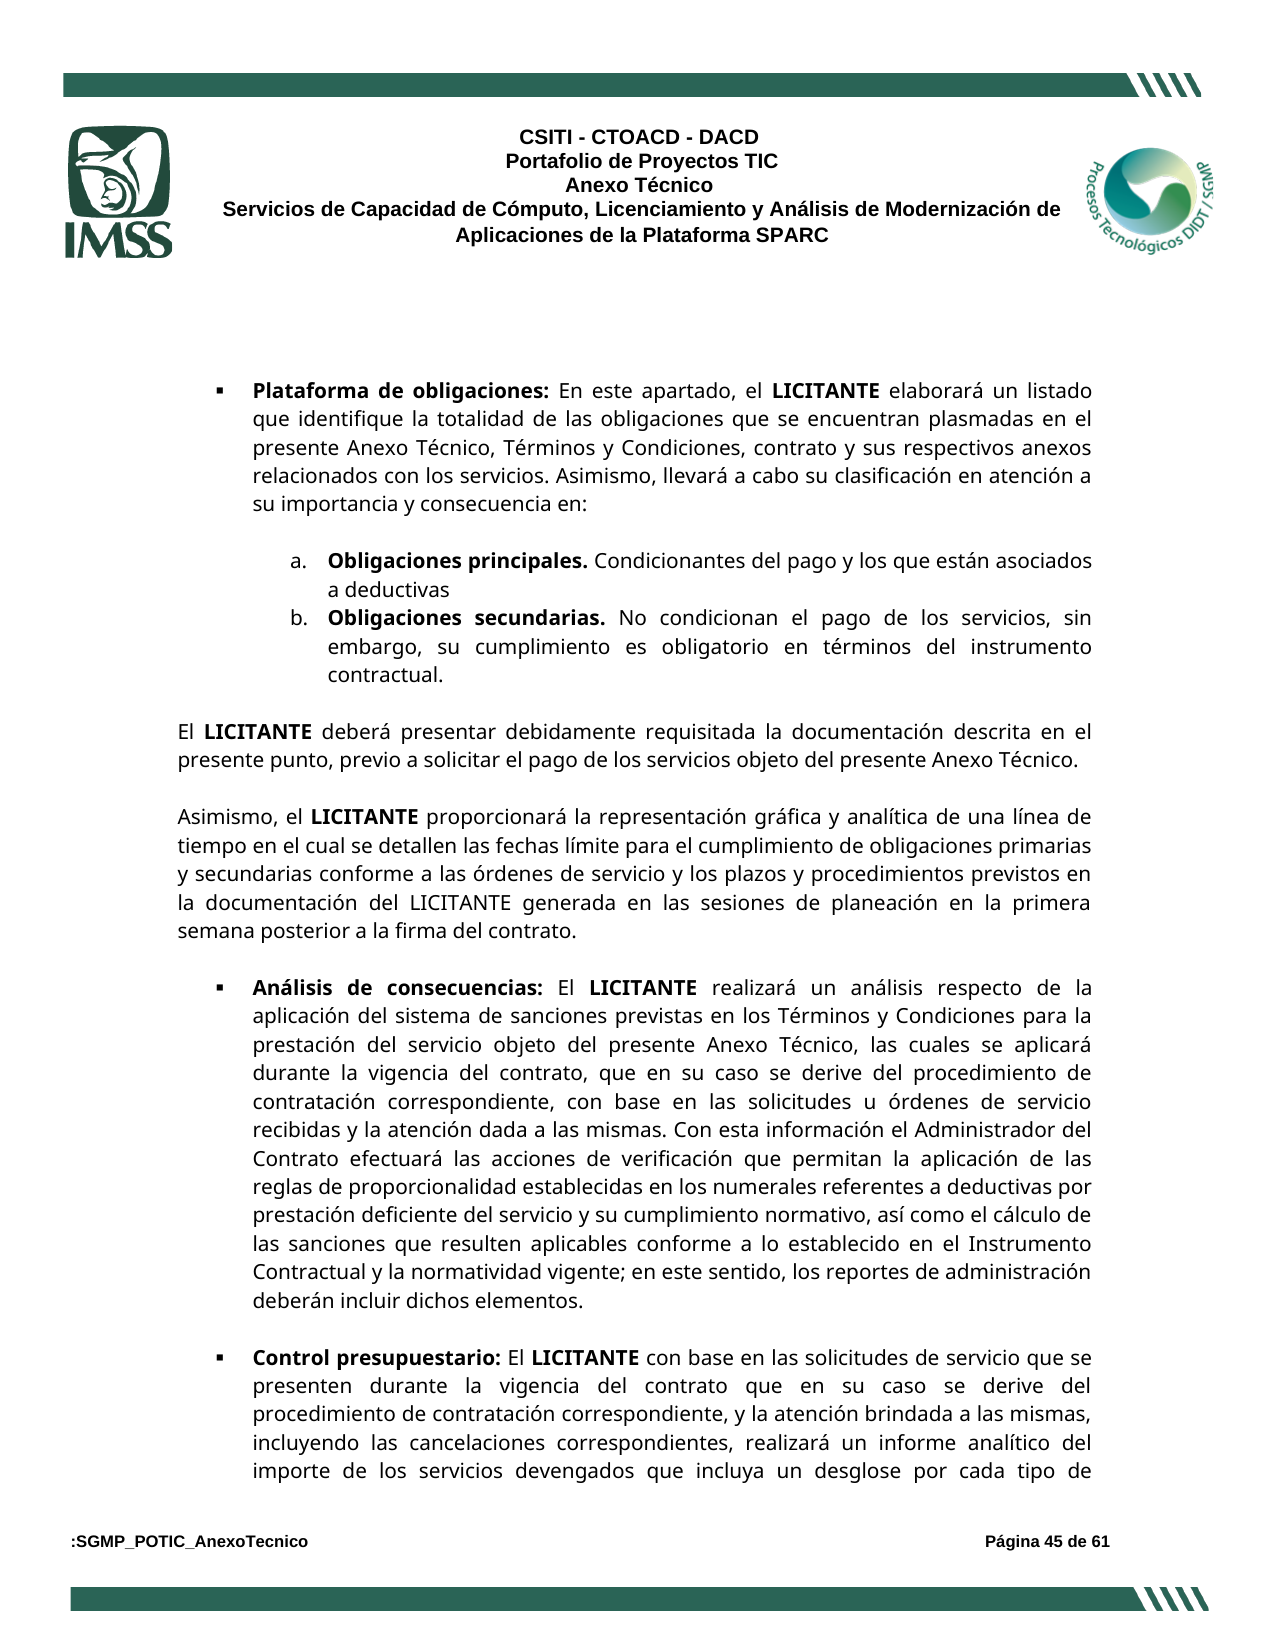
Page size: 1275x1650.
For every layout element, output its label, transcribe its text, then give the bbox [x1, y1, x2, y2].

text Asimismo, el LICITANTE proporcionará la representación gráfica y analítica de una línea de tiempo en el cual se detallen las fechas límite para el cumplimiento de obligaciones primarias y secundarias conforme a las órdenes de servicio y los plazos y procedimientos previstos en la documentación del LICITANTE generada en las sesiones de planeación en la primera semana posterior a la firma del contrato. [177, 802, 1093, 944]
list Obligaciones secundarias. No condicionan el pago de los servicios, sin embargo, su cumplimiento es obligatorio en términos del instrumento contractual. [290, 603, 1093, 689]
picture [70, 1587, 1209, 1611]
list El LICITANTE deberá presentar debidamente requisitada la documentación descrita en el presente punto, previo a solicitar el pago de los servicios objeto del presente Anexo Técnico. [177, 717, 1093, 774]
picture [63, 73, 1202, 97]
list Análisis de consecuencias: El LICITANTE realizará un análisis respecto de la aplicación del sistema de sanciones previstas en los Términos y Condiciones para la prestación del servicio objeto del presente Anexo Técnico, las cuales se aplicará durante la vigencia del contrato, que en su caso se derive del procedimiento de contratación correspondiente, con base en las solicitudes u órdenes de servicio recibidas y la atención dada a las mismas. Con esta información el Administrador del Contrato efectuará las acciones de verificación que permitan la aplicación de las reglas de proporcionalidad establecidas en los numerales referentes a deductivas por prestación deficiente del servicio y su cumplimiento normativo, así como el cálculo de las sanciones que resulten aplicables conforme a lo establecido en el Instrumento Contractual y la normatividad vigente; en este sentido, los reportes de administración deberán incluir dichos elementos. [215, 973, 1093, 1314]
picture [1084, 145, 1213, 254]
picture [63, 124, 173, 258]
list Obligaciones principales. Condicionantes del pago y los que están asociados a deductivas [290, 546, 1093, 603]
list Plataforma de obligaciones: En este apartado, el LICITANTE elaborará un listado que identifique la totalidad de las obligaciones que se encuentran plasmadas en el presente Anexo Técnico, Términos y Condiciones, contrato y sus respectivos anexos relacionados con los servicios. Asimismo, llevará a cabo su clasificación en atención a su importancia y consecuencia en: [215, 376, 1093, 518]
